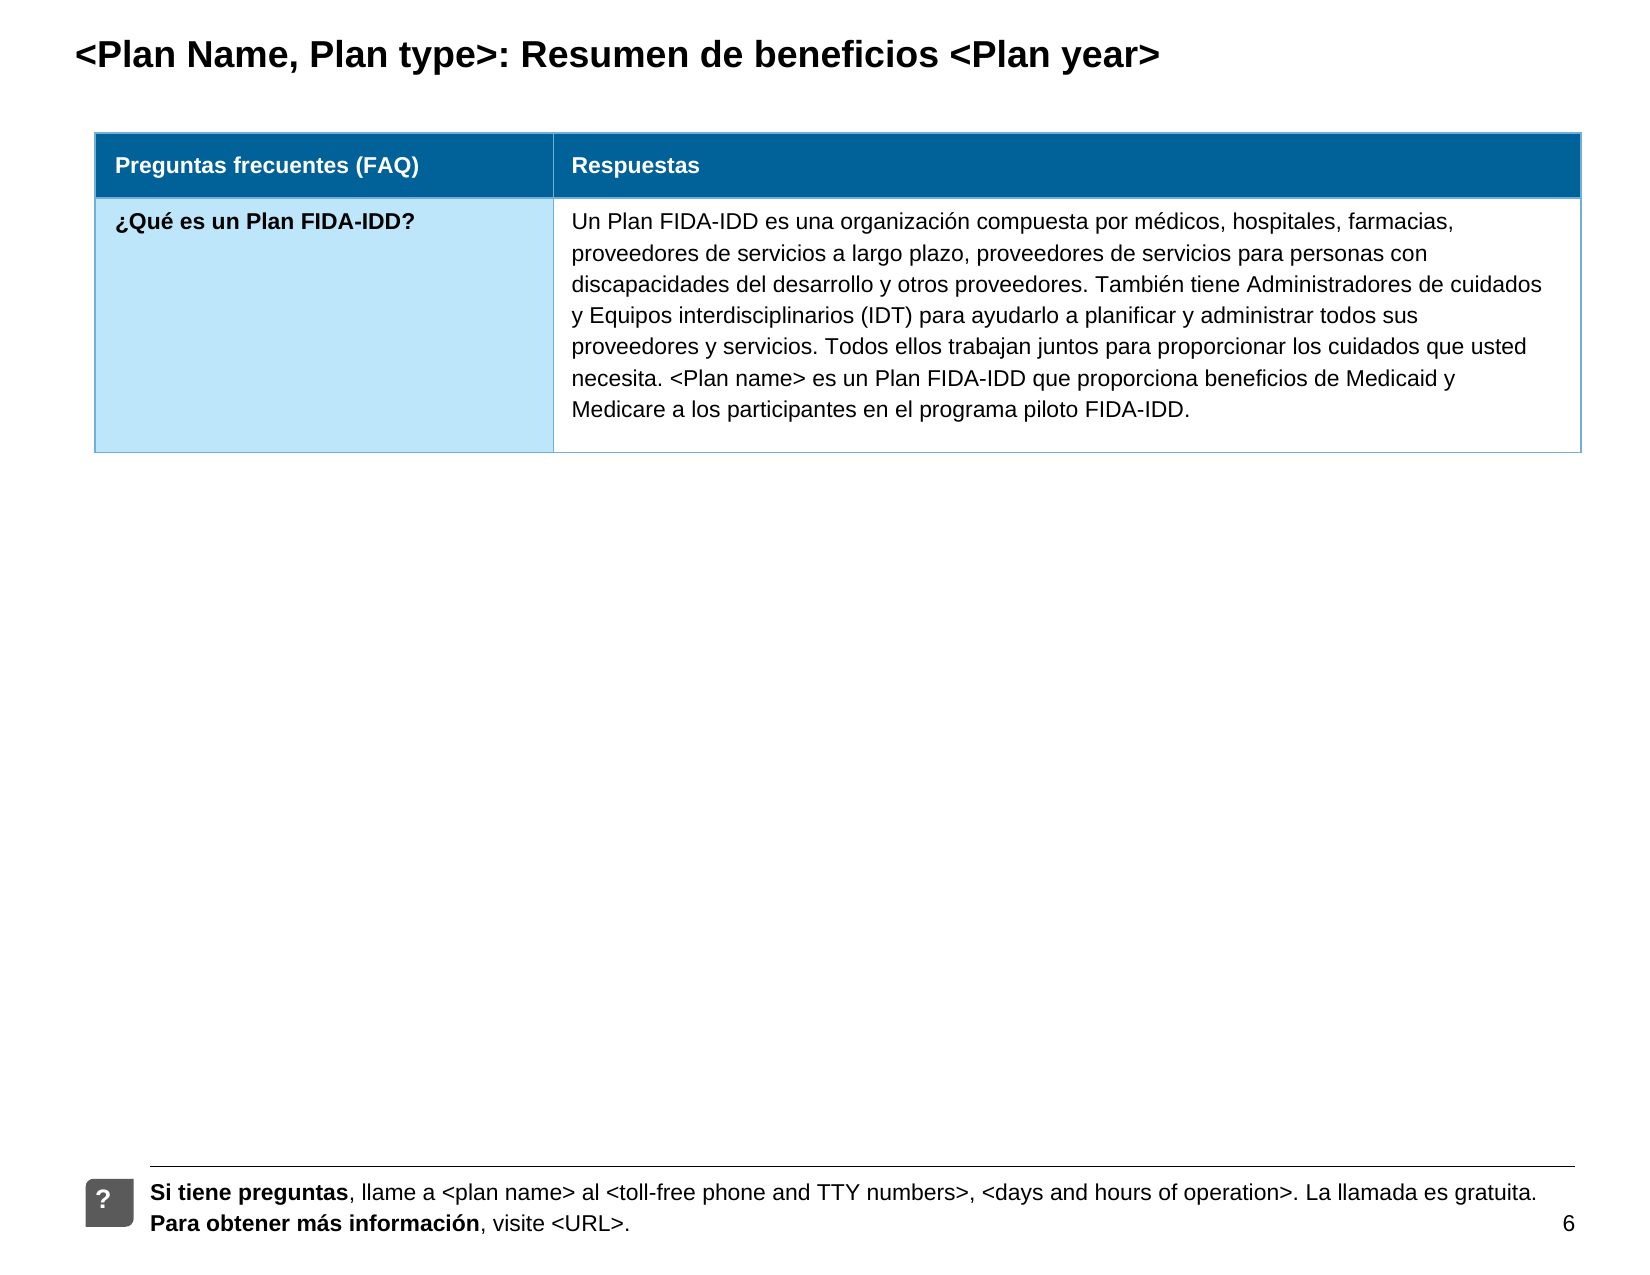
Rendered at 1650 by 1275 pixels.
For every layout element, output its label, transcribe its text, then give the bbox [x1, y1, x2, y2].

table_cell ¿Qué es un Plan FIDA-IDD? [96, 199, 553, 452]
table_header Preguntas frecuentes (FAQ) [96, 134, 553, 197]
table_header Respuestas [554, 134, 1580, 197]
table_cell Un Plan FIDA-IDD es una organización compuesta por médicos, hospitales, farmacias, proveedores de servicios a largo plazo, proveedores de servicios para personas con discapacidades del desarrollo y otros proveedores. También tiene Administradores de cuidados y Equipos interdisciplinarios (IDT) para ayudarlo a planificar y administrar todos sus proveedores y servicios. Todos ellos trabajan juntos para proporcionar los cuidados que usted necesita. <Plan name> es un Plan FIDA-IDD que proporciona beneficios de Medicaid y Medicare a los participantes en el programa piloto FIDA-IDD. [554, 199, 1580, 452]
